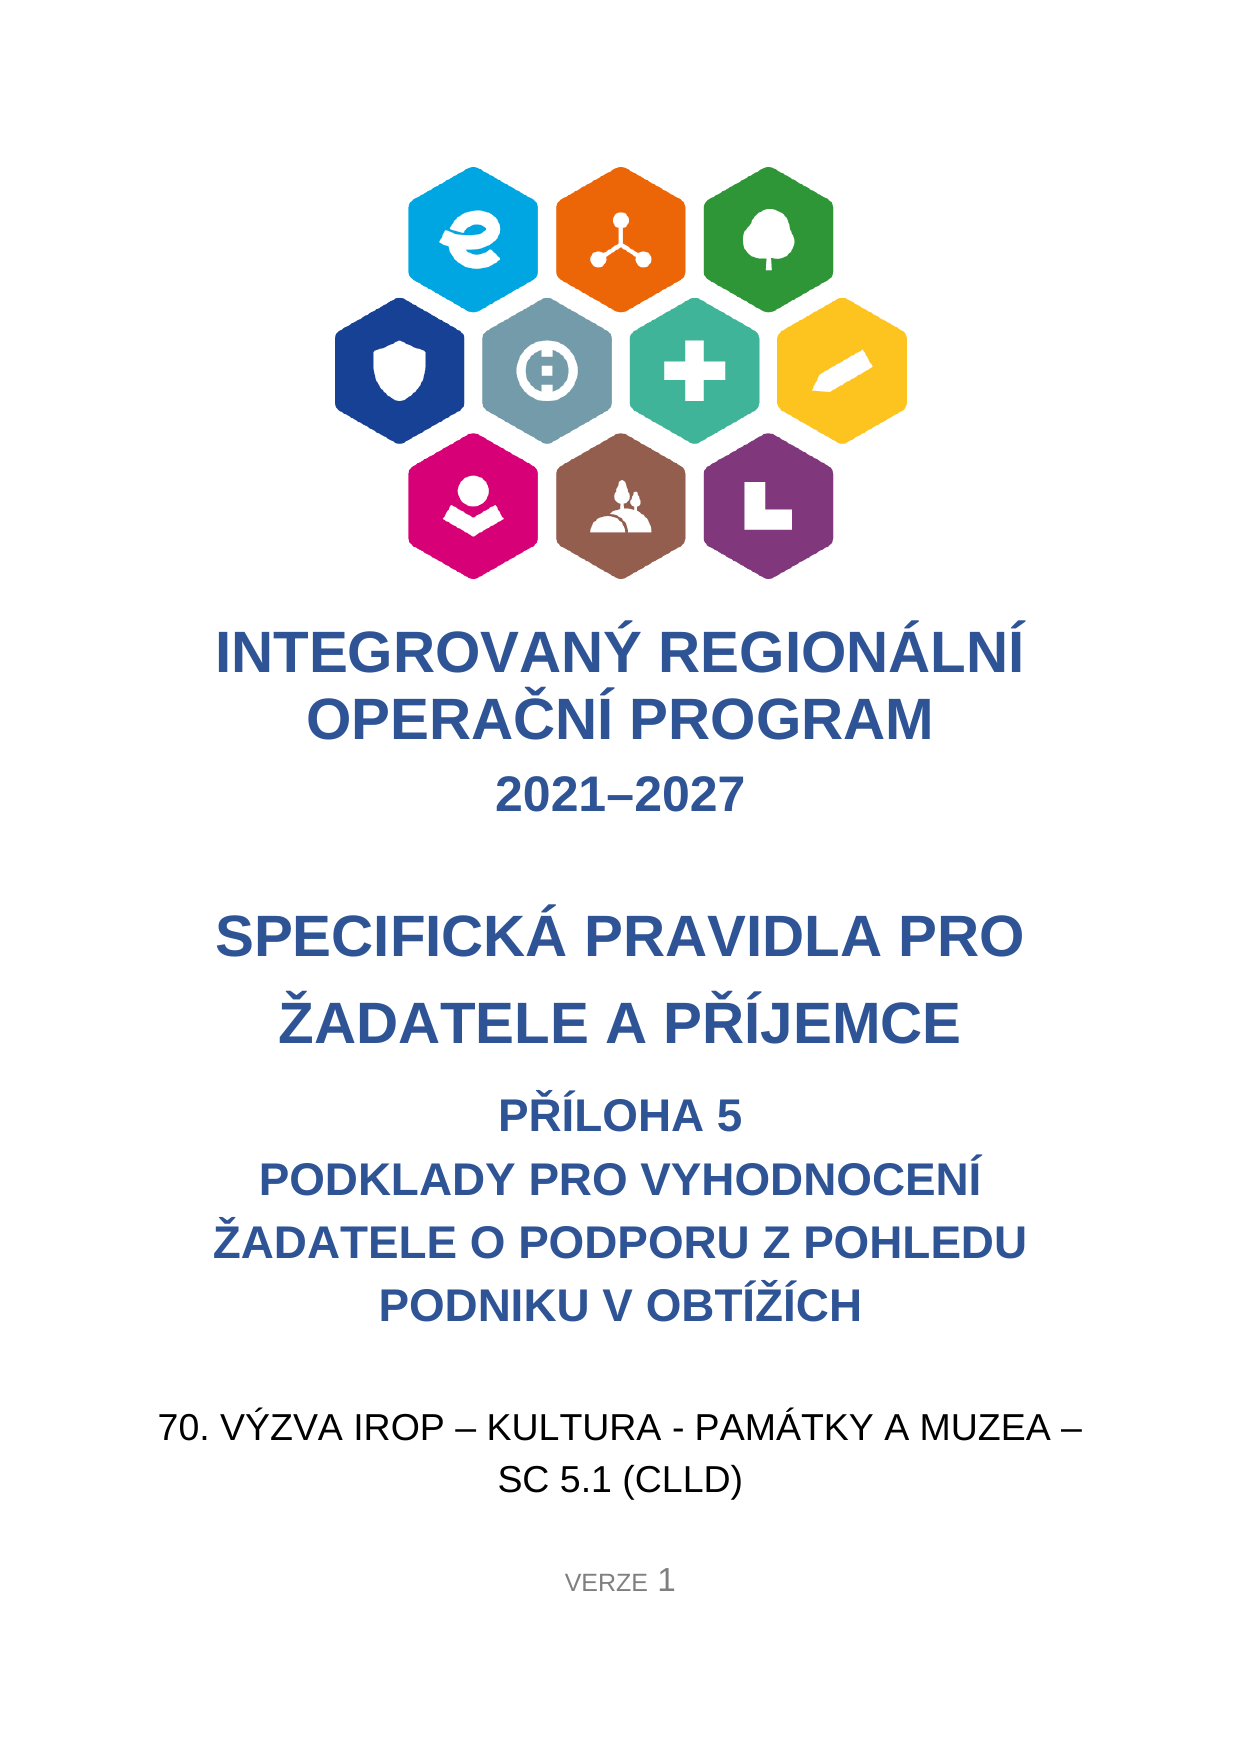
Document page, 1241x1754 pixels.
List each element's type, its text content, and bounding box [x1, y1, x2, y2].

text PŘÍLOHA 5 [148, 1089, 1092, 1142]
text PODKLADY PRO VYHODNOCENÍ ŽADATELE O PODPORU Z POHLEDU PODNIKU V OBTÍŽÍCH [148, 1152, 1092, 1331]
picture [324, 149, 912, 607]
text 70. VÝZVA IROP – KULTURA - Památky a muzea –SC 5.1 (CLLD) [148, 1405, 1092, 1500]
text SPECIFICKÁ PRAVIDLA PRO ŽADATELE A PŘÍJEMCE [148, 902, 1092, 1056]
text 2021–2027 [148, 764, 1092, 821]
text VERZE 1 [148, 1560, 1092, 1598]
